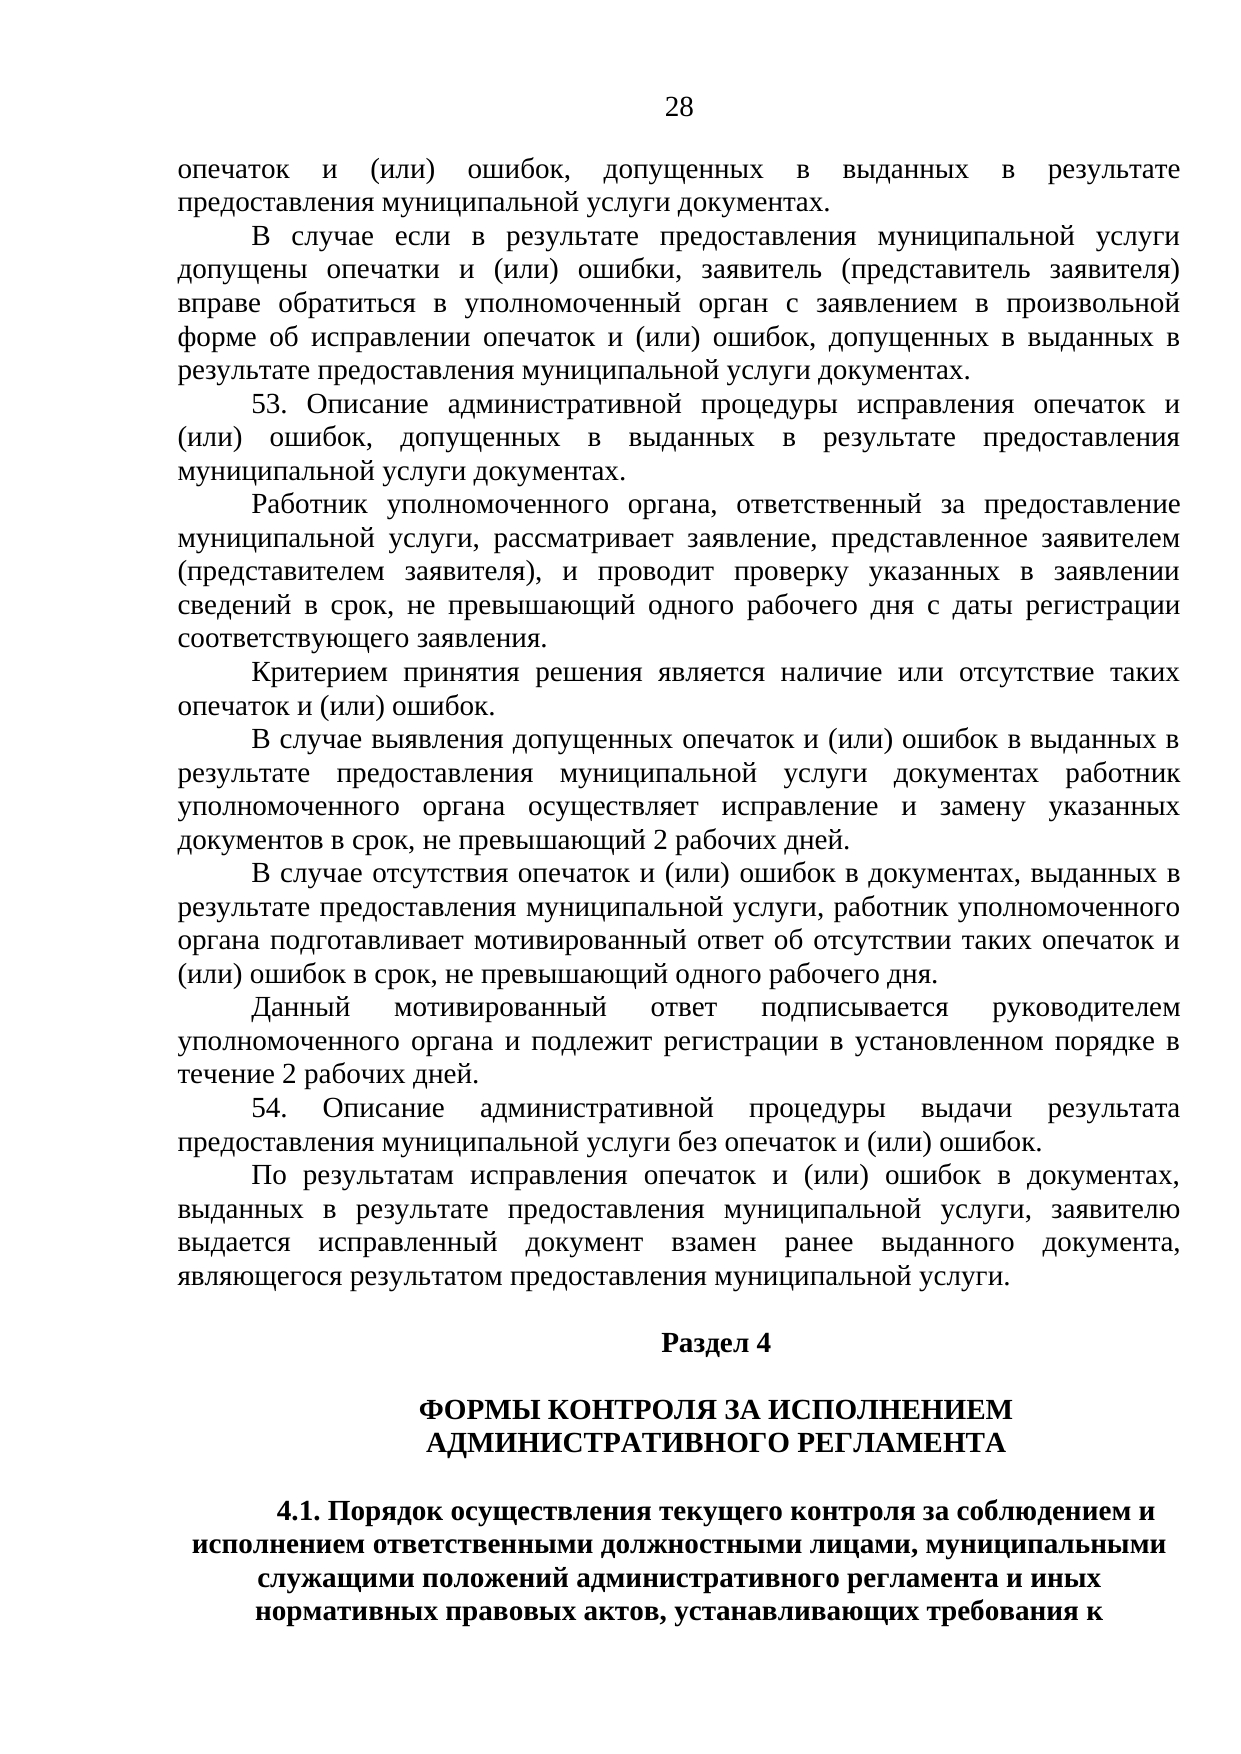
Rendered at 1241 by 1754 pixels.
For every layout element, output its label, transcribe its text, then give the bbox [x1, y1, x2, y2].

text Данный мотивированный ответ подписывается руководителем уполномоченного органа и подлежит регистрации в установленном порядке в течение 2 рабочих дней. [177, 989, 1181, 1090]
text В случае отсутствия опечаток и (или) ошибок в документах, выданных в результате предоставления муниципальной услуги, работник уполномоченного органа подготавливает мотивированный ответ об отсутствии таких опечаток и (или) ошибок в срок, не превышающий одного рабочего дня. [177, 855, 1181, 989]
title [177, 1493, 1181, 1627]
title Раздел 4 [177, 1325, 1181, 1358]
text 54. Описание административной процедуры выдачи результата предоставления муниципальной услуги без опечаток и (или) ошибок. [177, 1090, 1181, 1157]
text Критерием принятия решения является наличие или отсутствие таких опечаток и (или) ошибок. [177, 654, 1181, 721]
text 53. Описание административной процедуры исправления опечаток и (или) ошибок, допущенных в выданных в результате предоставления муниципальной услуги документах. [177, 386, 1181, 486]
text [177, 151, 1181, 218]
text Работник уполномоченного органа, ответственный за предоставление муниципальной услуги, рассматривает заявление, представленное заявителем (представителем заявителя), и проводит проверку указанных в заявлении сведений в срок, не превышающий одного рабочего дня с даты регистрации соответствующего заявления. [177, 486, 1181, 654]
title ФОРМЫ КОНТРОЛЯ ЗА ИСПОЛНЕНИЕМ [177, 1392, 1181, 1426]
text По результатам исправления опечаток и (или) ошибок в документах, выданных в результате предоставления муниципальной услуги, заявителю выдается исправленный документ взамен ранее выданного документа, являющегося результатом предоставления муниципальной услуги. [177, 1157, 1181, 1291]
title АДМИНИСТРАТИВНОГО РЕГЛАМЕНТА [177, 1426, 1181, 1459]
text В случае если в результате предоставления муниципальной услуги допущены опечатки и (или) ошибки, заявитель (представитель заявителя) вправе обратиться в уполномоченный орган с заявлением в произвольной форме об исправлении опечаток и (или) ошибок, допущенных в выданных в результате предоставления муниципальной услуги документах. [177, 218, 1181, 386]
text В случае выявления допущенных опечаток и (или) ошибок в выданных в результате предоставления муниципальной услуги документах работник уполномоченного органа осуществляет исправление и замену указанных документов в срок, не превышающий 2 рабочих дней. [177, 721, 1181, 855]
